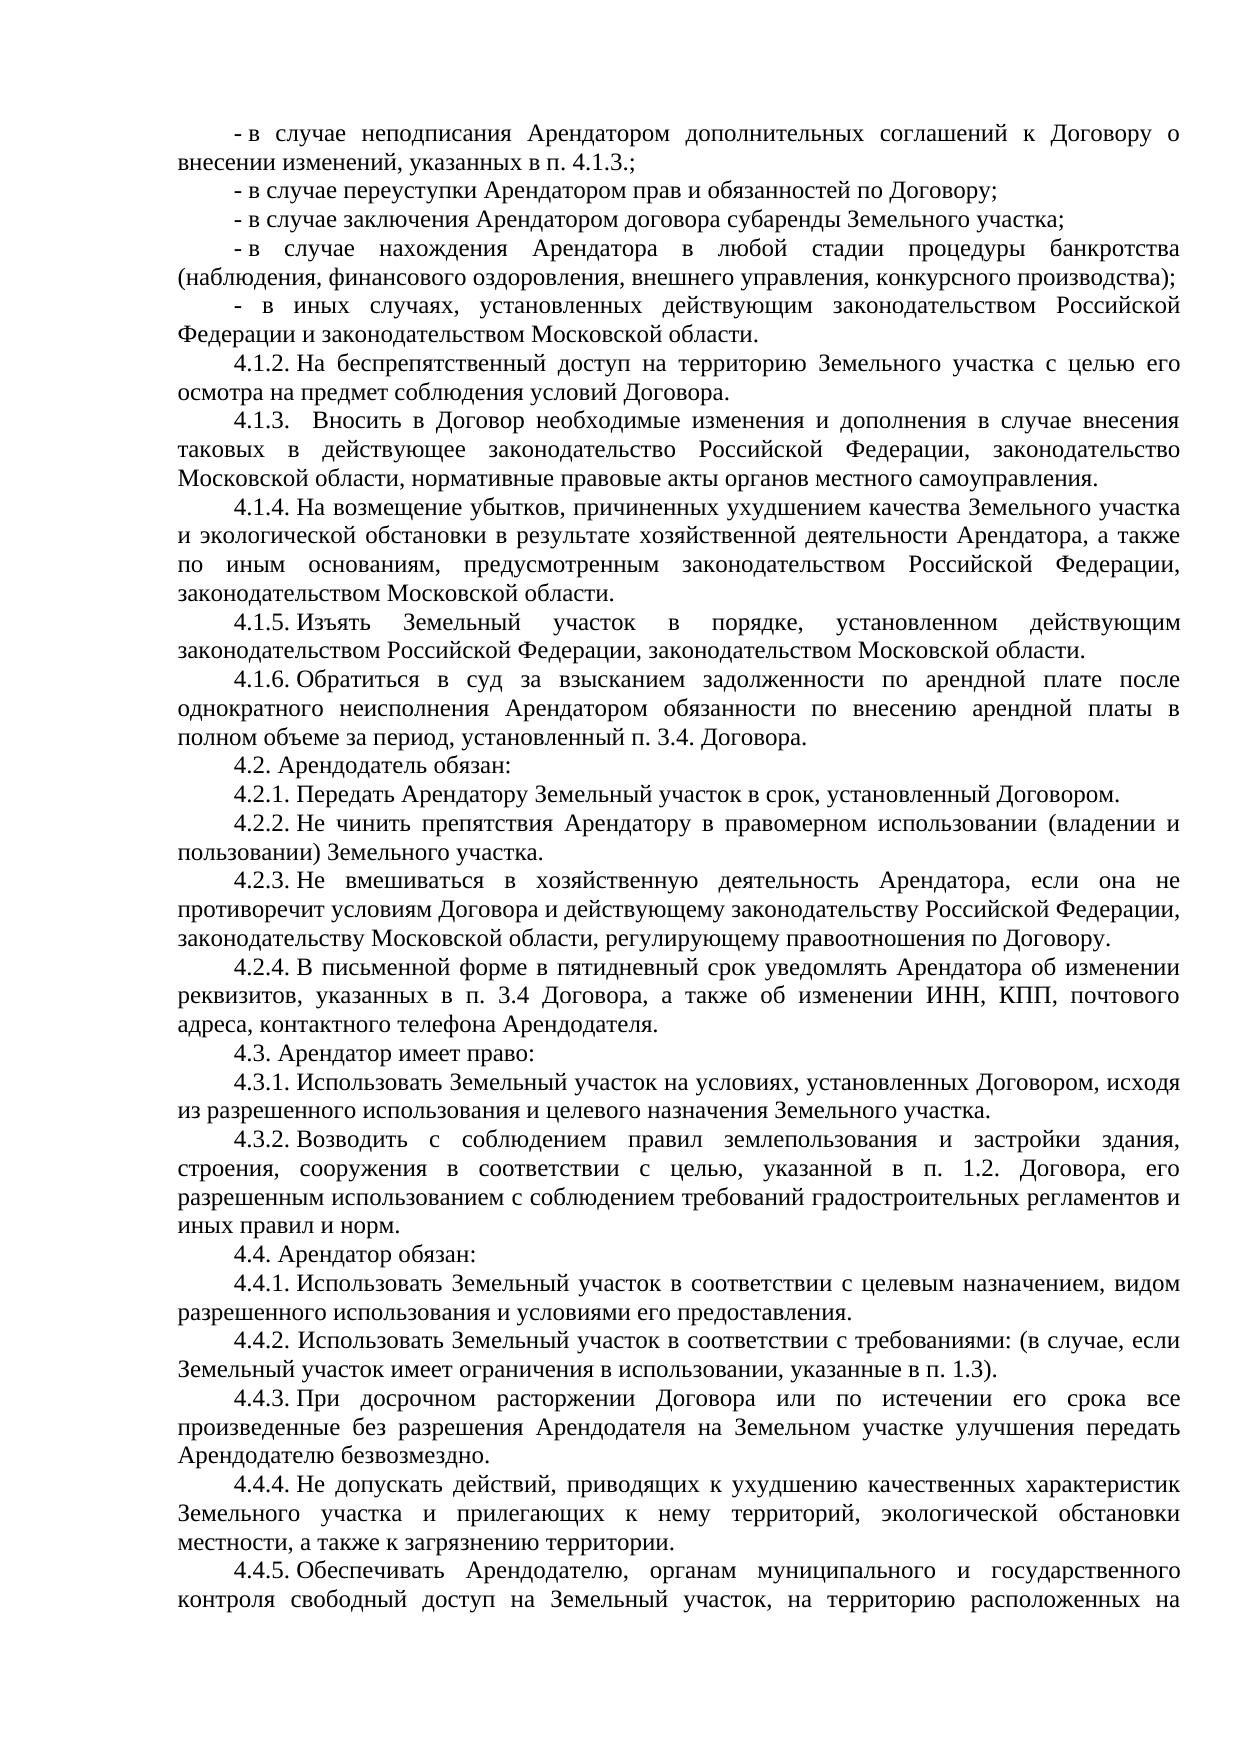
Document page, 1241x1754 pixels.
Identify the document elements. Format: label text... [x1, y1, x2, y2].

text - в случае переуступки Арендатором прав и обязанностей по Договору; [177, 176, 1181, 204]
text - в иных случаях, установленных действующим законодательством Российской Федерации и законодательством Московской области. [177, 291, 1181, 348]
text 4.4.2. Использовать Земельный участок в соответствии с требованиями: (в случае, если Земельный участок имеет ограничения в использовании, указанные в п. 1.3). [177, 1326, 1181, 1383]
text 4.4.4. Не допускать действий, приводящих к ухудшению качественных характеристик Земельного участка и прилегающих к нему территорий, экологической обстановки местности, а также к загрязнению территории. [177, 1469, 1181, 1556]
text 4.2.4. В письменной форме в пятидневный срок уведомлять Арендатора об изменении реквизитов, указанных в п. 3.4 Договора, а также об изменении ИНН, КПП, почтового адреса, контактного телефона Арендодателя. [177, 952, 1181, 1038]
text 4.2. Арендодатель обязан: [177, 751, 1181, 779]
text - в случае нахождения Арендатора в любой стадии процедуры банкротства (наблюдения, финансового оздоровления, внешнего управления, конкурсного производства); [177, 233, 1181, 291]
text 4.1.4. На возмещение убытков, причиненных ухудшением качества Земельного участка и экологической обстановки в результате хозяйственной деятельности Арендатора, а также по иным основаниям, предусмотренным законодательством Российской Федерации, законодательством Московской области. [177, 492, 1181, 607]
text 4.2.3. Не вмешиваться в хозяйственную деятельность Арендатора, если она не противоречит условиям Договора и действующему законодательству Российской Федерации, законодательству Московской области, регулирующему правоотношения по Договору. [177, 866, 1181, 952]
text - в случае заключения Арендатором договора субаренды Земельного участка; [177, 204, 1181, 233]
text 4.1.6. Обратиться в суд за взысканием задолженности по арендной плате после однократного неисполнения Арендатором обязанности по внесению арендной платы в полном объеме за период, установленный п. 3.4. Договора. [177, 664, 1181, 751]
text - в случае неподписания Арендатором дополнительных соглашений к Договору о внесении изменений, указанных в п. 4.1.3.; [177, 118, 1181, 176]
text 4.1.3. Вносить в Договор необходимые изменения и дополнения в случае внесения таковых в действующее законодательство Российской Федерации, законодательство Московской области, нормативные правовые акты органов местного самоуправления. [177, 406, 1181, 492]
text 4.1.5. Изъять Земельный участок в порядке, установленном действующим законодательством Российской Федерации, законодательством Московской области. [177, 607, 1181, 664]
text 4.4.1. Использовать Земельный участок в соответствии с целевым назначением, видом разрешенного использования и условиями его предоставления. [177, 1268, 1181, 1326]
text 4.4.3. При досрочном расторжении Договора или по истечении его срока все произведенные без разрешения Арендодателя на Земельном участке улучшения передать Арендодателю безвозмездно. [177, 1383, 1181, 1469]
text 4.3. Арендатор имеет право: [177, 1038, 1181, 1067]
text 4.1.2. На беспрепятственный доступ на территорию Земельного участка с целью его осмотра на предмет соблюдения условий Договора. [177, 348, 1181, 406]
text 4.2.1. Передать Арендатору Земельный участок в срок, установленный Договором. [177, 779, 1181, 808]
text 4.2.2. Не чинить препятствия Арендатору в правомерном использовании (владении и пользовании) Земельного участка. [177, 808, 1181, 866]
text 4.3.1. Использовать Земельный участок на условиях, установленных Договором, исходя из разрешенного использования и целевого назначения Земельного участка. [177, 1067, 1181, 1124]
text 4.4. Арендатор обязан: [177, 1239, 1181, 1268]
text 4.3.2. Возводить с соблюдением правил землепользования и застройки здания, строения, сооружения в соответствии с целью, указанной в п. 1.2. Договора, его разрешенным использованием с соблюдением требований градостроительных регламентов и иных правил и норм. [177, 1124, 1181, 1239]
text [177, 1556, 1181, 1613]
